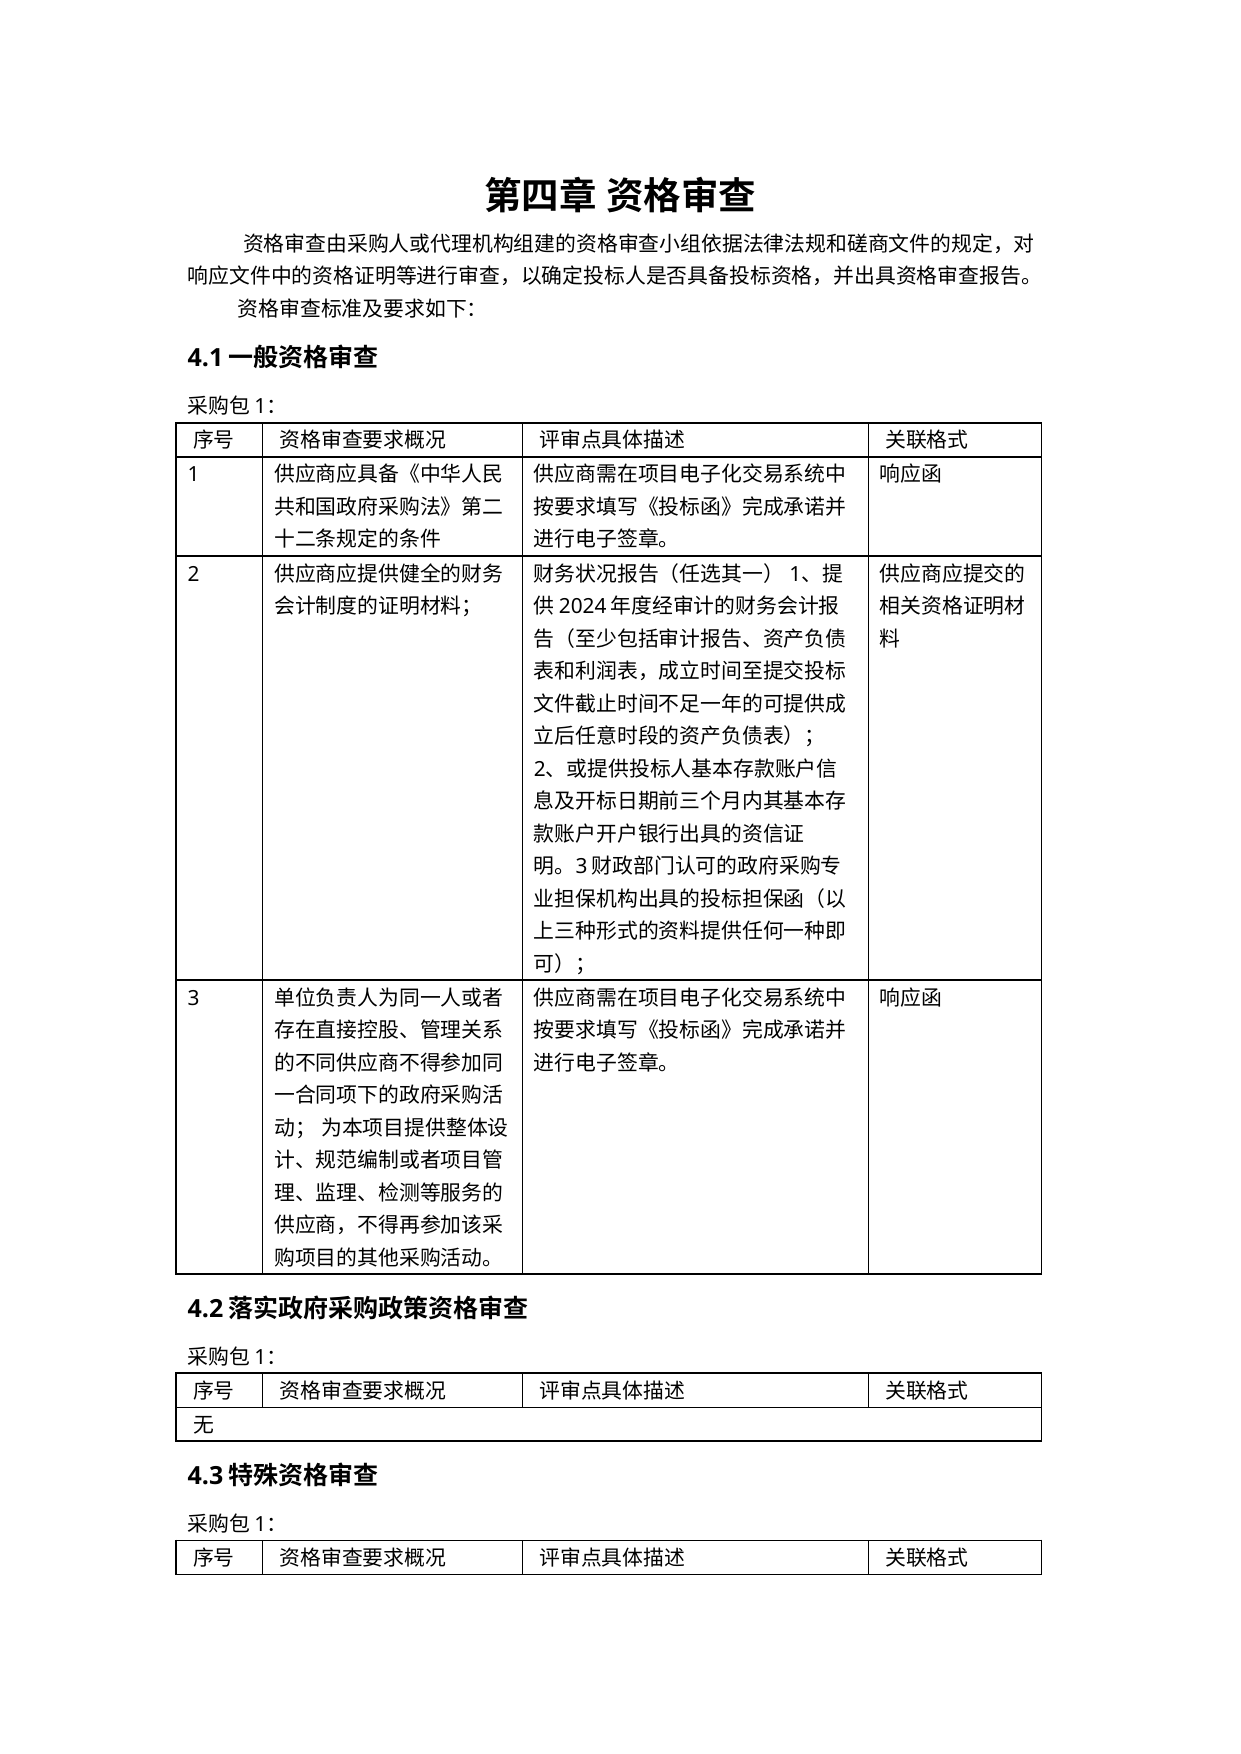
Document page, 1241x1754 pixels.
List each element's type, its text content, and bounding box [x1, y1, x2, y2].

table_header 序号 [177, 1541, 262, 1573]
table_cell 响应函 [869, 458, 1041, 555]
text 采购包1： [187, 1507, 1053, 1539]
table_cell 供应商应具备《中华人民共和国政府采购法》第二十二条规定的条件 [263, 458, 522, 555]
table_header 资格审查要求概况 [263, 1374, 522, 1406]
text 采购包1： [187, 389, 1053, 422]
text 4.3特殊资格审查 [187, 1442, 1053, 1507]
table_header 资格审查要求概况 [263, 424, 522, 456]
table_header 评审点具体描述 [523, 424, 868, 456]
table_header 序号 [177, 424, 262, 456]
text 资格审查由采购人或代理机构组建的资格审查小组依据法律法规和磋商文件的规定，对响应文件中的资格证明等进行审查，以确定投标人是否具备投标资格，并出具资格审查报告。 [187, 227, 1053, 292]
text 4.2落实政府采购政策资格审查 [187, 1275, 1053, 1340]
table_cell 供应商需在项目电子化交易系统中按要求填写《投标函》完成承诺并进行电子签章。 [523, 458, 868, 555]
table_header 序号 [177, 1374, 262, 1406]
table_cell 响应函 [869, 981, 1041, 1273]
table_cell 1 [177, 458, 262, 555]
table_header 关联格式 [869, 1541, 1041, 1573]
table_header 资格审查要求概况 [263, 1541, 522, 1573]
table_cell 无 [177, 1408, 1041, 1440]
table_header 关联格式 [869, 424, 1041, 456]
table_cell 财务状况报告（任选其一） 1、提供2024年度经审计的财务会计报告（至少包括审计报告、资产负债表和利润表，成立时间至提交投标文件截止时间不足一年的可提供成立后任意时段的资产负债表）；2、或提供投标人基本存款账户信息及开标日期前三个月内其基本存款账户开户银行出具的资信证明。3财政部门认可的政府采购专业担保机构出具的投标担保函（以上三种形式的资料提供任何一种即可）； [523, 557, 868, 979]
text 第四章 资格审查 [187, 162, 1053, 227]
table_cell 单位负责人为同一人或者存在直接控股、管理关系的不同供应商不得参加同一合同项下的政府采购活动； 为本项目提供整体设计、规范编制或者项目管理、监理、检测等服务的供应商，不得再参加该采购项目的其他采购活动。 [263, 981, 522, 1273]
table_header 评审点具体描述 [523, 1374, 868, 1406]
table_cell 供应商应提交的相关资格证明材料 [869, 557, 1041, 979]
table_cell 供应商应提供健全的财务会计制度的证明材料； [263, 557, 522, 979]
table_header 关联格式 [869, 1374, 1041, 1406]
text 采购包1： [187, 1340, 1053, 1372]
table_cell 供应商需在项目电子化交易系统中按要求填写《投标函》完成承诺并进行电子签章。 [523, 981, 868, 1273]
text 4.1一般资格审查 [187, 324, 1053, 389]
table_cell 3 [177, 981, 262, 1273]
text 资格审查标准及要求如下： [187, 292, 1053, 324]
table_cell 2 [177, 557, 262, 979]
table_header 评审点具体描述 [523, 1541, 868, 1573]
